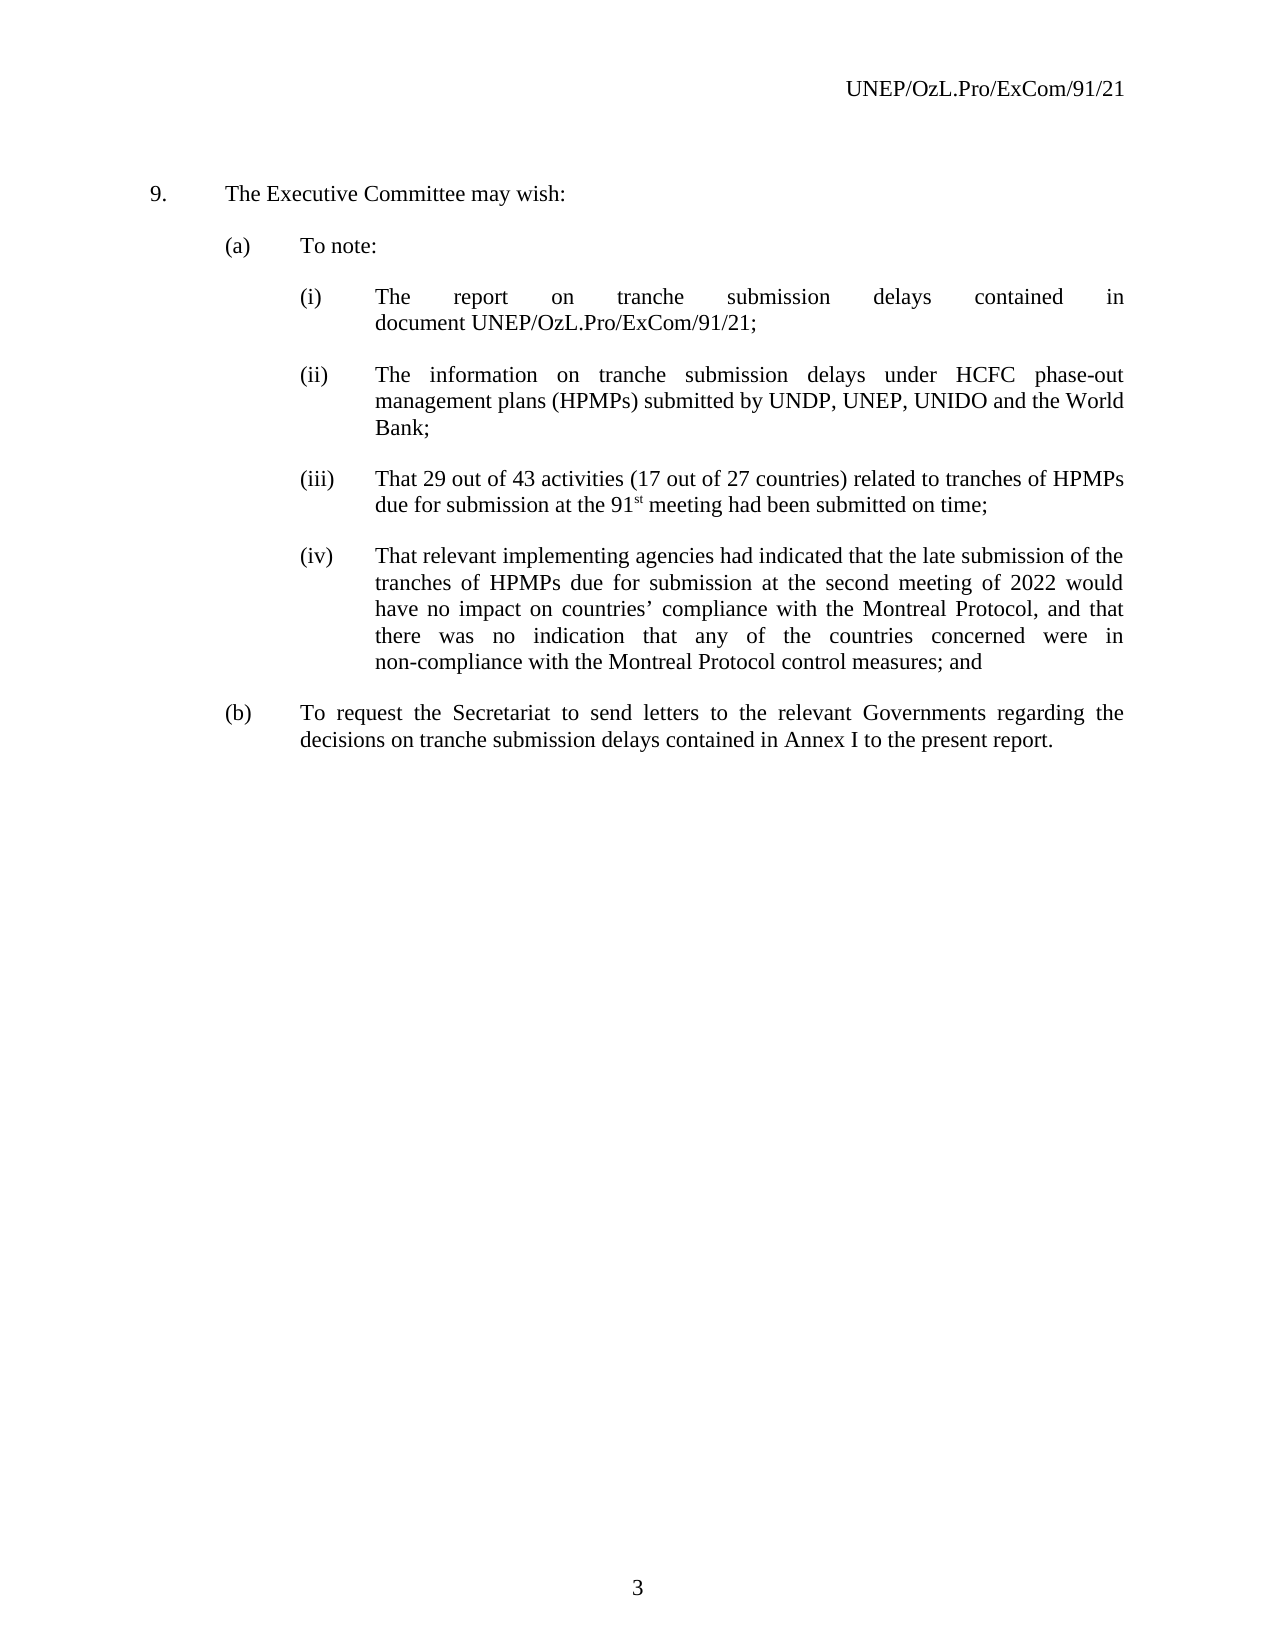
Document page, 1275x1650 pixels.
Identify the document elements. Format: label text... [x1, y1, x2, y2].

subtitle To request the Secretariat to send letters to the relevant Governments regarding the decisions on tranche submission delays contained in Annex I to the present report. [225, 699, 1125, 752]
subtitle To note: [225, 232, 1125, 258]
subtitle That relevant implementing agencies had indicated that the late submission of the tranches of HPMPs due for submission at the second meeting of 2022 would have no impact on countries’ compliance with the Montreal Protocol, and that there was no indication that any of the countries concerned were in non-compliance with the Montreal Protocol control measures; and [300, 543, 1125, 674]
subtitle The information on tranche submission delays under HCFC phase-out management plans (HPMPs) submitted by UNDP, UNEP, UNIDO and the World Bank; [300, 361, 1125, 440]
subtitle The report on tranche submission delays contained in document UNEP/OzL.Pro/ExCom/91/21; [300, 283, 1125, 336]
subtitle The Executive Committee may wish: [150, 180, 1125, 207]
subtitle That 29 out of 43 activities (17 out of 27 countries) related to tranches of HPMPs due for submission at the 91st meeting had been submitted on time; [300, 465, 1125, 518]
